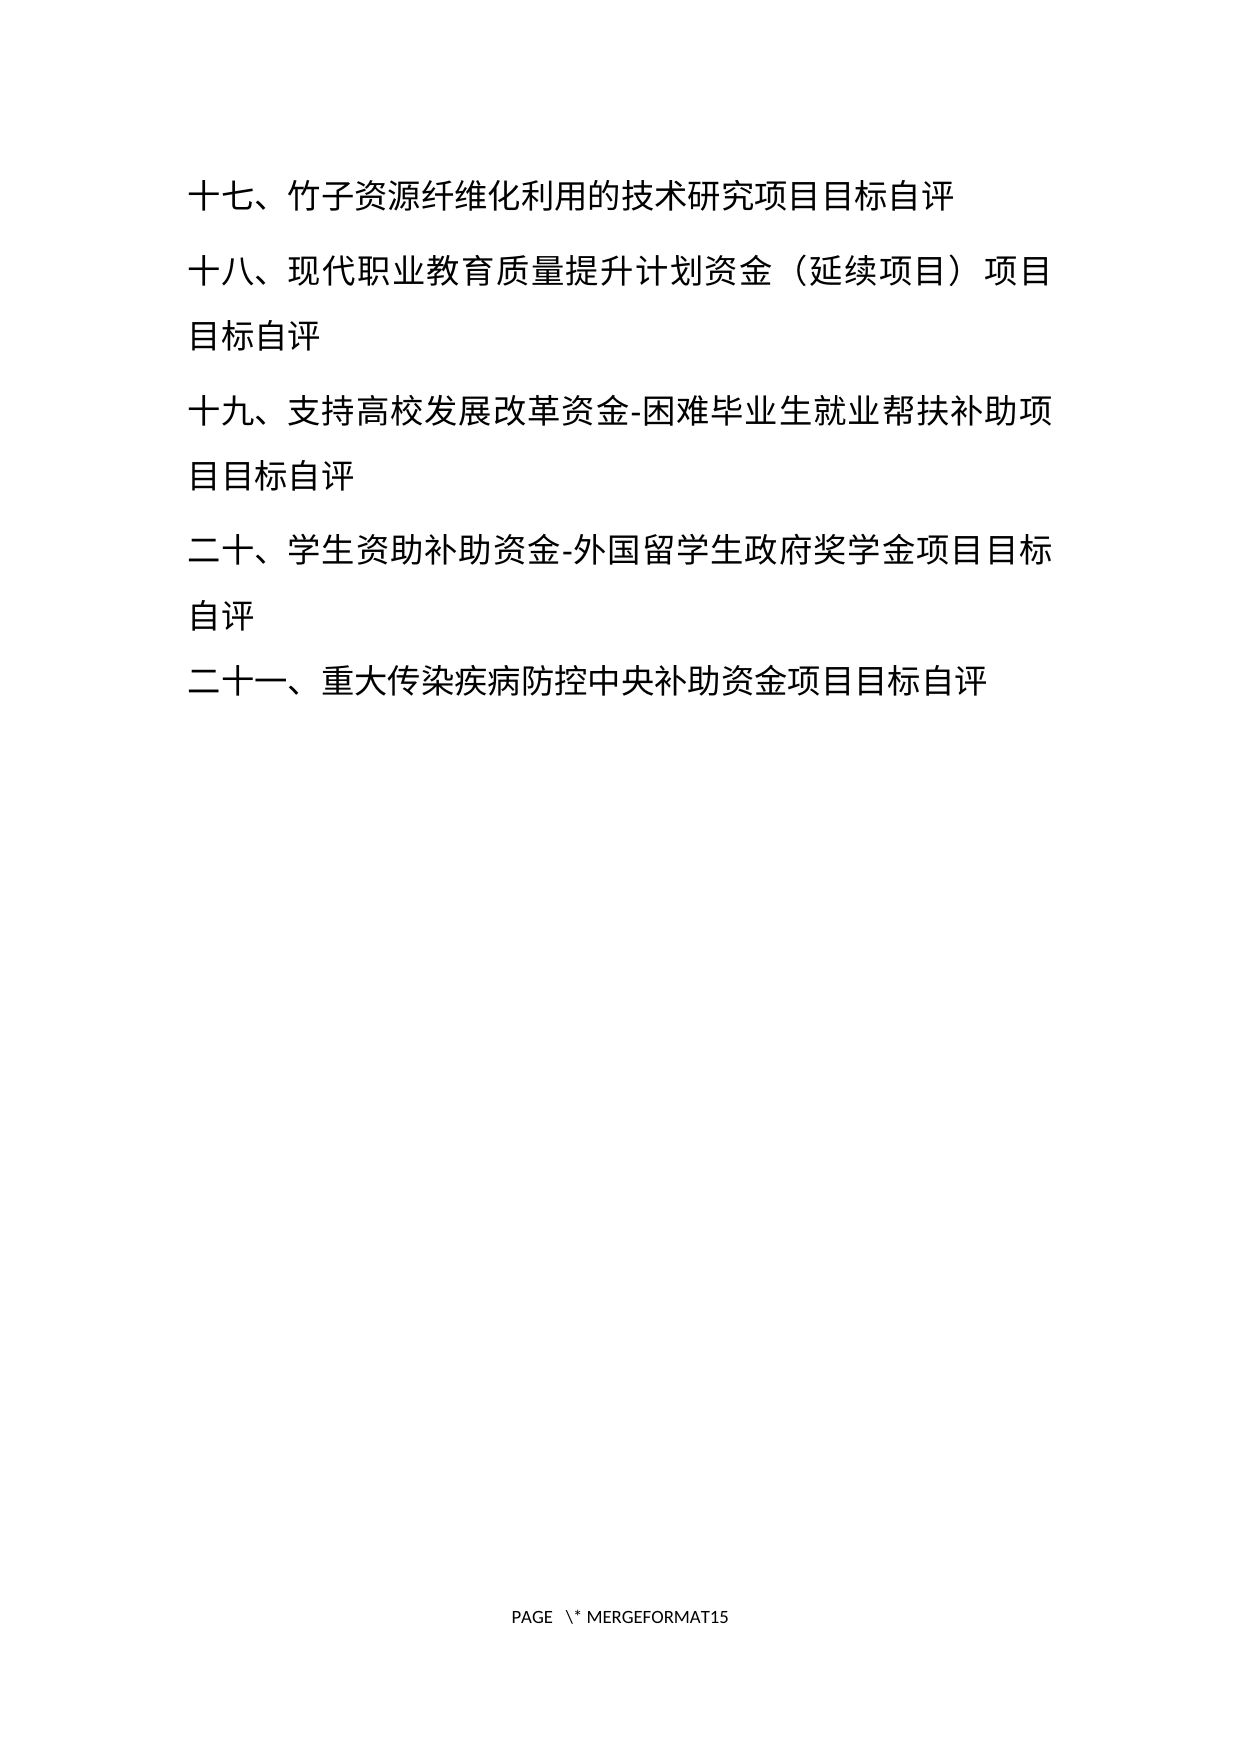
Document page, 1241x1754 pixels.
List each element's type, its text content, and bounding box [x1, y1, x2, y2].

list 现代职业教育质量提升计划资金（延续项目）项目目标自评 [187, 237, 1053, 367]
list 支持高校发展改革资金-困难毕业生就业帮扶补助项目目标自评 [187, 376, 1053, 506]
list 竹子资源纤维化利用的技术研究项目目标自评 [187, 162, 1053, 227]
list 学生资助补助资金-外国留学生政府奖学金项目目标自评 [187, 516, 1053, 646]
text 二十一、重大传染疾病防控中央补助资金项目目标自评 [187, 646, 1053, 711]
